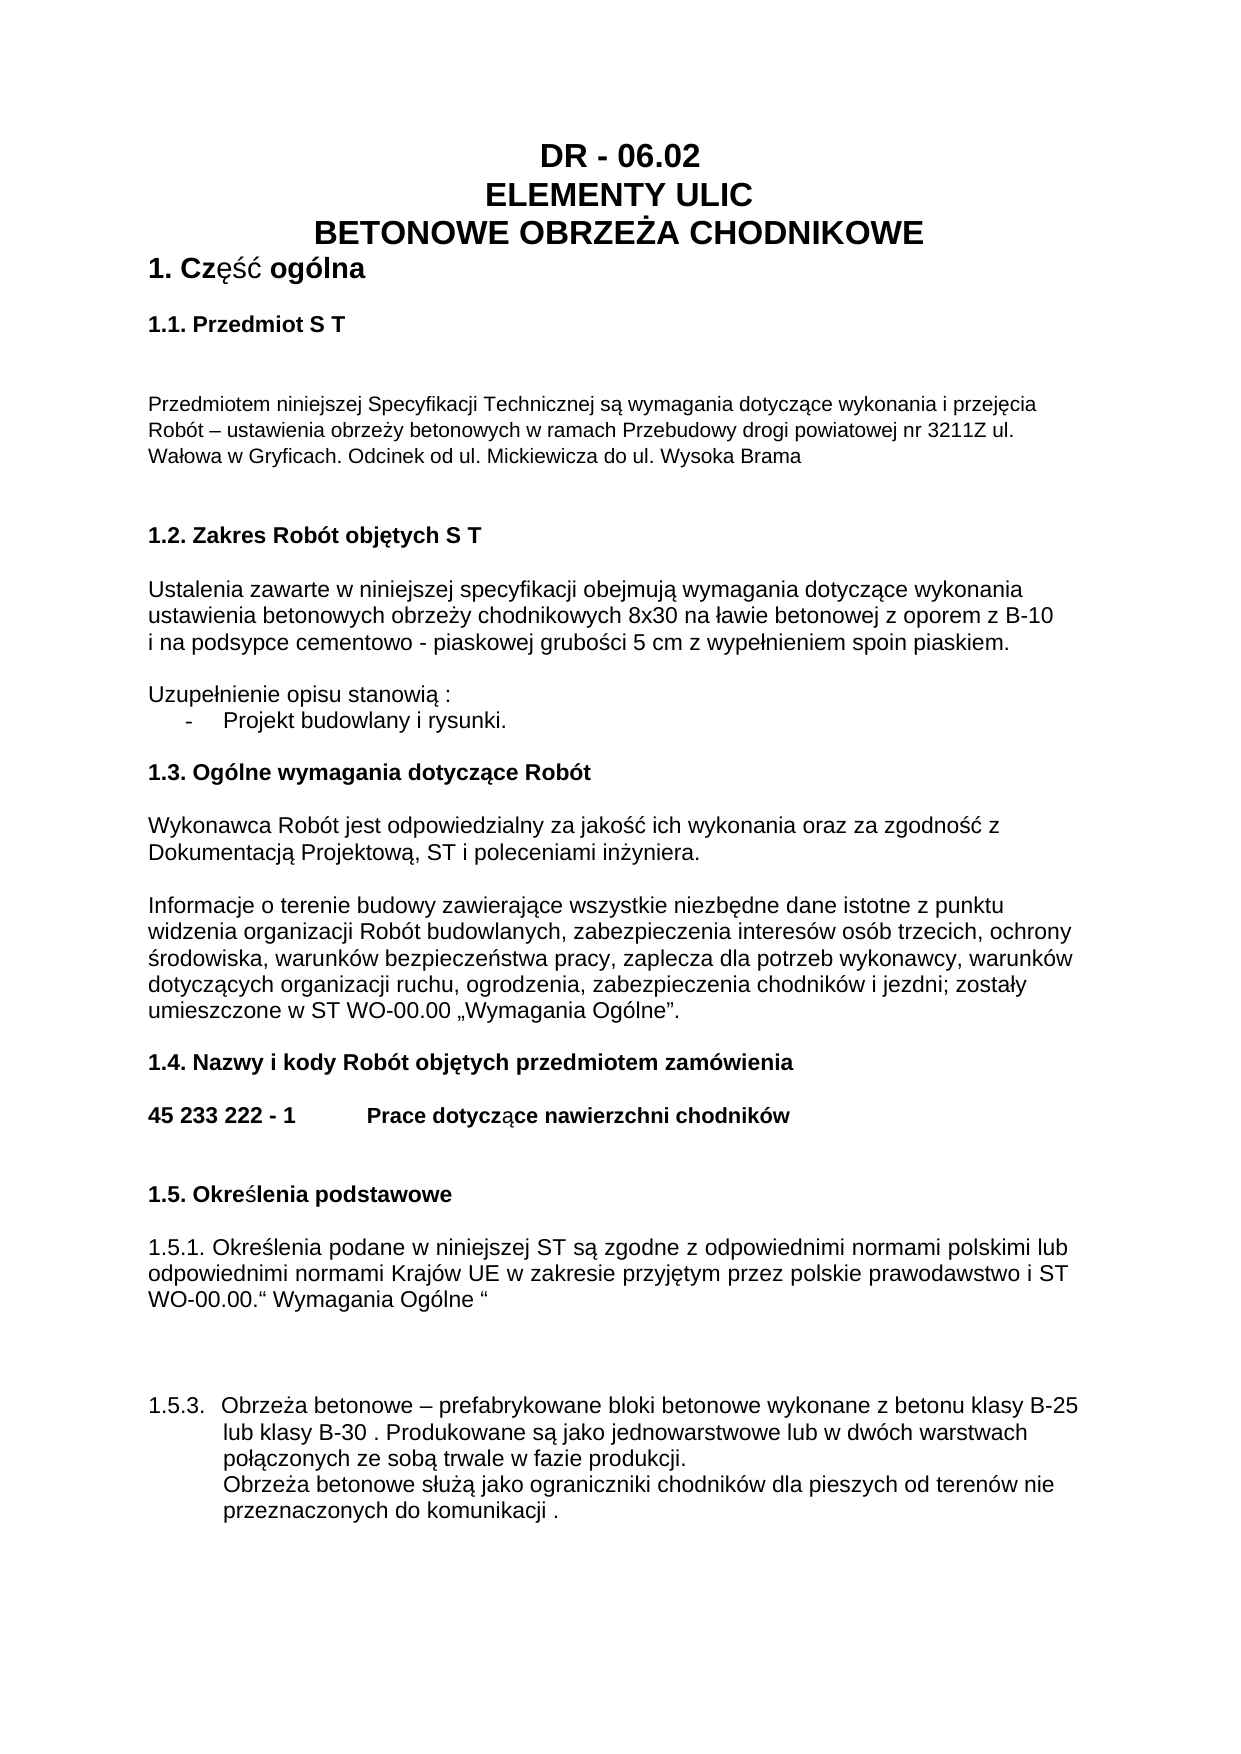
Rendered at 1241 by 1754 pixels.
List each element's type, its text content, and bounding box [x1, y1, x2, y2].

text 1.3. Ogólne wymagania dotyczące Robót [148, 759, 1090, 786]
text Informacje o terenie budowy zawierające wszystkie niezbędne dane istotne z punktu widzenia organizacji Robót budowlanych, zabezpieczenia interesów osób trzecich, ochrony środowiska, warunków bezpieczeństwa pracy, zaplecza dla potrzeb wykonawcy, warunków dotyczących organizacji ruchu, ogrodzenia, zabezpieczenia chodników i jezdni; zostały umieszczone w ST WO-00.00 „Wymagania Ogólne”. [148, 892, 1080, 1023]
text 1.2. Zakres Robót objętych S T [148, 522, 1090, 548]
text 1.5.1. Określenia podane w niniejszej ST są zgodne z odpowiednimi normami polskimi lub odpowiednimi normami Krajów UE w zakresie przyjętym przez polskie prawodawstwo i ST WO-00.00.“ Wymagania Ogólne “ [148, 1234, 1069, 1313]
list Projekt budowlany i rysunki. [185, 708, 1090, 734]
text ELEMENTY ULIC [148, 175, 1090, 213]
text BETONOWE OBRZEŻA CHODNIKOWE [148, 213, 1090, 252]
text 1.5. Określenia podstawowe [148, 1181, 1090, 1207]
text Wykonawca Robót jest odpowiedzialny za jakość ich wykonania oraz za zgodność z Dokumentacją Projektową, ST i poleceniami inżyniera. [148, 813, 1001, 865]
text Uzupełnienie opisu stanowią : [148, 681, 1090, 708]
text DR - 06.02 [148, 136, 1092, 175]
text Przedmiotem niniejszej Specyfikacji Technicznej są wymagania dotyczące wykonania i przejęcia Robót – ustawienia obrzeży betonowych w ramach Przebudowy drogi powiatowej nr 3211Z ul. Wałowa w Gryficach. Odcinek od ul. Mickiewicza do ul. Wysoka Brama [148, 391, 1076, 468]
text 45 233 222 - 1 Prace dotyczące nawierzchni chodników [148, 1102, 1090, 1128]
text Ustalenia zawarte w niniejszej specyfikacji obejmują wymagania dotyczące wykonania ustawienia betonowych obrzeży chodnikowych 8x30 na ławie betonowej z oporem z B-10 i na podsypce cementowo - piaskowej grubości 5 cm z wypełnieniem spoin piaskiem. [148, 576, 1061, 655]
text 1. Część ogólna [148, 252, 1090, 285]
text Obrzeża betonowe służą jako ograniczniki chodników dla pieszych od terenów nie przeznaczonych do komunikacji . [223, 1471, 1055, 1523]
text 1.4. Nazwy i kody Robót objętych przedmiotem zamówienia [148, 1049, 1090, 1076]
text 1.5.3. Obrzeża betonowe – prefabrykowane bloki betonowe wykonane z betonu klasy B-25 lub klasy B-30 . Produkowane są jako jednowarstwowe lub w dwóch warstwach połączonych ze sobą trwale w fazie produkcji. [148, 1392, 1082, 1471]
text 1.1. Przedmiot S T [148, 311, 1090, 338]
